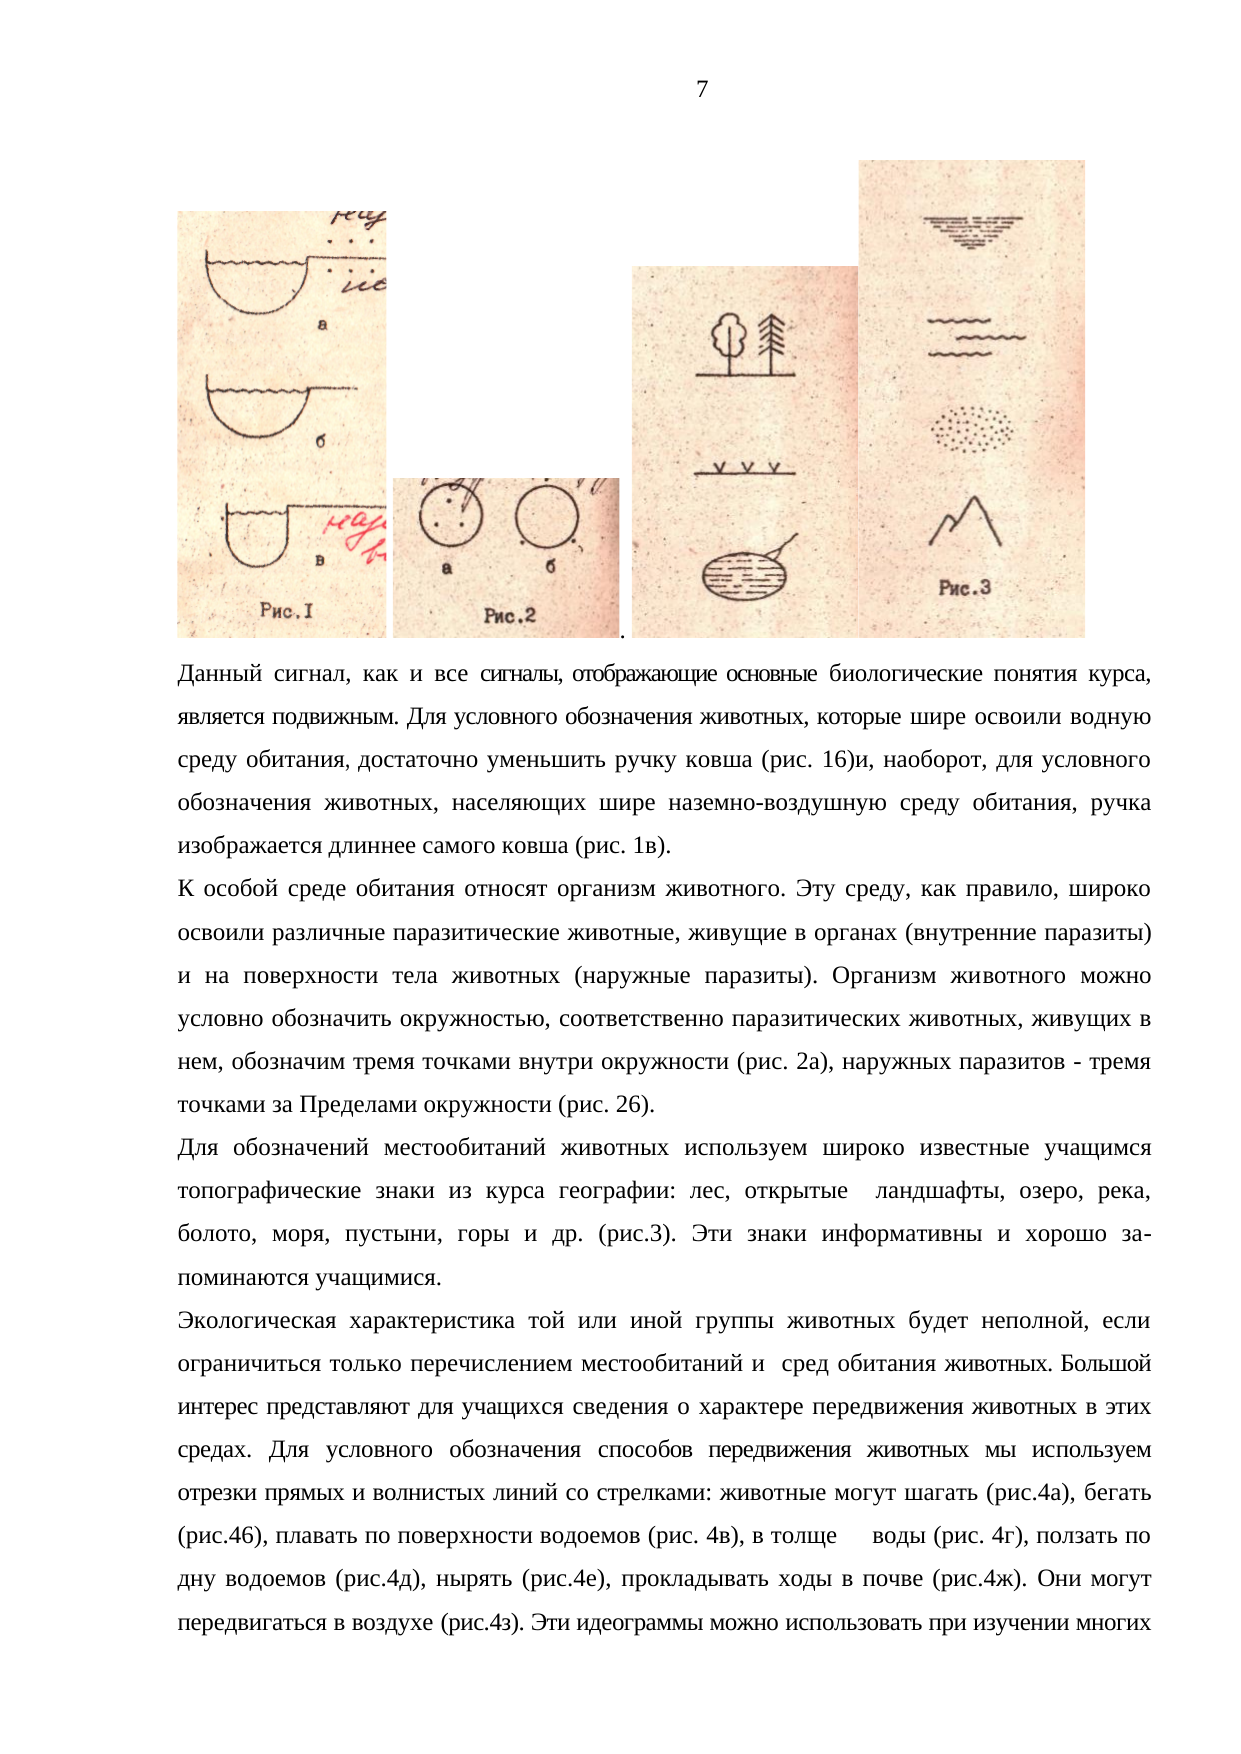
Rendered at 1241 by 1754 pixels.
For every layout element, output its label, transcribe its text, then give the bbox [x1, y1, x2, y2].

picture [177, 211, 387, 638]
text К особой среде обитания относят организм животного. Эту среду, как правило, широко освоили различные паразитические животные, живущие в органах (внутренние паразиты) и на поверхности тела животных (наружные паразиты). Организм животного можно условно обозначить окружностью, соответственно паразитических животных, живущих в нем, обозначим тремя точками внутри окружности (рис. 2а), наружных паразитов - тремя точками за Пределами окружности (рис. 26). [177, 873, 1152, 1118]
picture [631, 160, 1086, 638]
picture [392, 478, 620, 638]
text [177, 1305, 1152, 1635]
text Данный сигнал, как и все сигналы, отображающие основные биологические понятия курса, является подвижным. Для условного обозначения животных, которые шире освоили водную среду обитания, достаточно уменьшить ручку ковша (рис. 16)и, наоборот, для условного обозначения животных, населяющих шире наземно-воздушную среду обитания, ручка изображается длиннее самого ковша (рис. 1в). [177, 658, 1152, 859]
text Для обозначений местообитаний животных используем широко известные учащимся топографические знаки из курса географии: лес, открытые ландшафты, озеро, река, болото, моря, пустыни, горы и др. (рис.3). Эти знаки информативны и хорошо запоминаются учащимися. [177, 1132, 1152, 1290]
